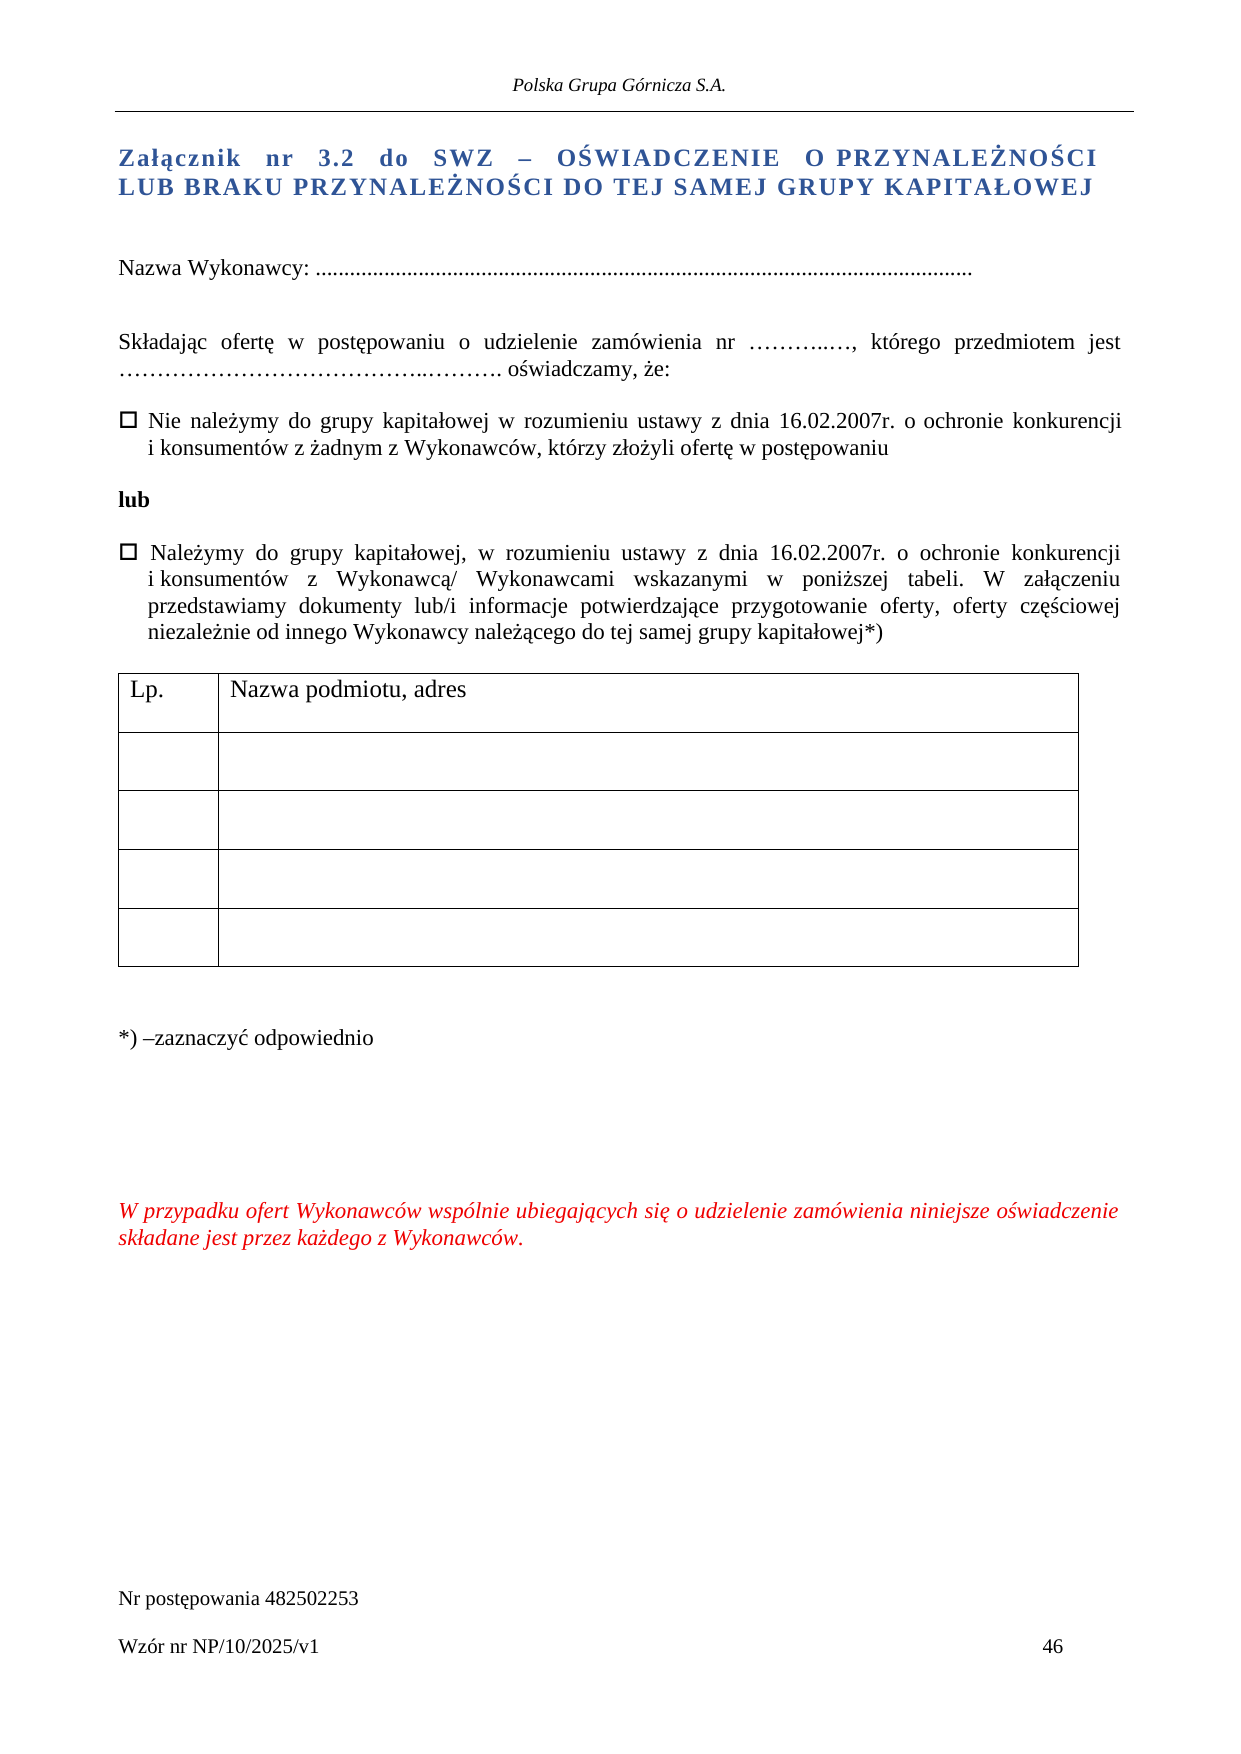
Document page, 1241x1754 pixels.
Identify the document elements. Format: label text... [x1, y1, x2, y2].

table_cell [119, 909, 218, 966]
text W przypadku ofert Wykonawców wspólnie ubiegających się o udzielenie zamówienia niniejsze oświadczenie składane jest przez każdego z Wykonawców. [118, 1197, 1122, 1250]
table_cell [119, 733, 218, 790]
table_cell [119, 791, 218, 849]
table_cell [219, 909, 1078, 966]
table_cell [219, 850, 1078, 907]
text Nazwa Wykonawcy: ................................................................................................................... [118, 254, 1122, 280]
text Nie należymy do grupy kapitałowej w rozumieniu ustawy z dnia 16.02.2007r. o ochronie konkurencji i konsumentów z żadnym z Wykonawców, którzy złożyli ofertę w postępowaniu [118, 407, 1122, 460]
text lub [118, 486, 1122, 513]
text *) –zaznaczyć odpowiednio [118, 1024, 1122, 1051]
table_header Lp. [119, 674, 218, 732]
table_cell [119, 850, 218, 907]
table_cell [219, 791, 1078, 849]
text Należymy do grupy kapitałowej, w rozumieniu ustawy z dnia 16.02.2007r. o ochronie konkurencji i konsumentów z Wykonawcą/ Wykonawcami wskazanymi w poniższej tabeli. W załączeniu przedstawiamy dokumenty lub/i informacje potwierdzające przygotowanie oferty, oferty częściowej niezależnie od innego Wykonawcy należącego do tej samej grupy kapitałowej*) [118, 539, 1122, 644]
table_header Nazwa podmiotu, adres [219, 674, 1078, 732]
table_cell [219, 733, 1078, 790]
text Składając ofertę w postępowaniu o udzielenie zamówienia nr ………..…, którego przedmiotem jest …………………………………..………. oświadczamy, że: [118, 328, 1122, 381]
text Załącznik nr 3.2 do SWZ – OŚWIADCZENIE O PRZYNALEŻNOŚCI LUB BRAKU PRZYNALEŻNOŚCI DO TEJ SAMEJ GRUPY KAPITAŁOWEJ [118, 143, 1122, 201]
